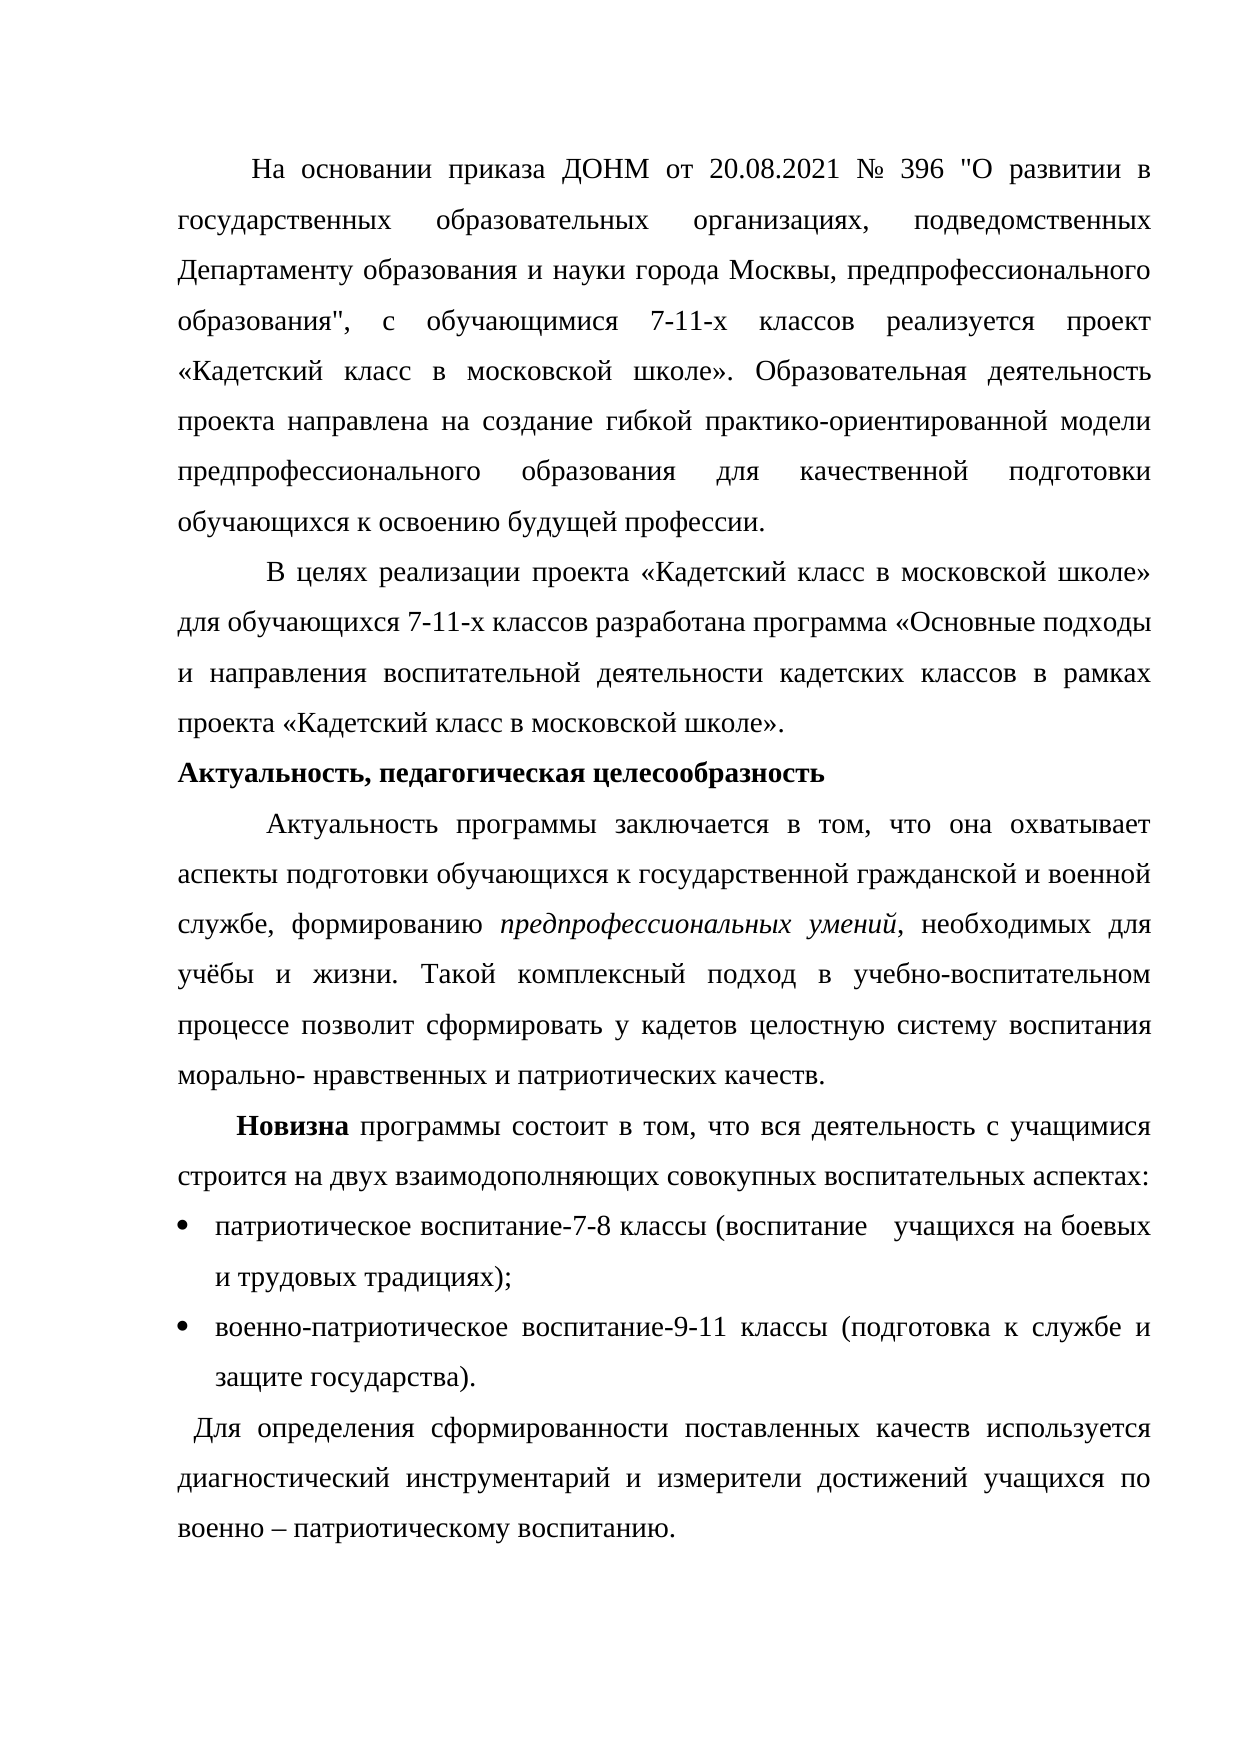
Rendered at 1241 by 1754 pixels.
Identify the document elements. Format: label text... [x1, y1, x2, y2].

text Новизна программы состоит в том, что вся деятельность с учащимися строится на двух взаимодополняющих совокупных воспитательных аспектах: [177, 1108, 1152, 1191]
list военно-патриотическое воспитание-9-11 классы (подготовка к службе и защите государства). [177, 1309, 1152, 1393]
text Для определения сформированности поставленных качеств используется диагностический инструментарий и измерители достижений учащихся по военно – патриотическому воспитанию. [177, 1410, 1152, 1544]
text Актуальность программы заключается в том, что она охватывает аспекты подготовки обучающихся к государственной гражданской и военной службе, формированию предпрофессиональных умений, необходимых для учёбы и жизни. Такой комплексный подход в учебно-воспитательном процессе позволит сформировать у кадетов целостную систему воспитания морально- нравственных и патриотических качеств. [177, 806, 1152, 1091]
text Актуальность, педагогическая целесообразность [177, 755, 1152, 789]
text В целях реализации проекта «Кадетский класс в московской школе» для обучающихся 7-11-х классов разработана программа «Основные подходы и направления воспитательной деятельности кадетских классов в рамках проекта «Кадетский класс в московской школе». [177, 554, 1152, 739]
text На основании приказа ДОНМ от 20.08.2021 № 396 "О развитии в государственных образовательных организациях, подведомственных Департаменту образования и науки города Москвы, предпрофессионального образования", с обучающимися 7-11-х классов реализуется проект «Кадетский класс в московской школе». Образовательная деятельность проекта направлена на создание гибкой практико-ориентированной модели предпрофессионального образования для качественной подготовки обучающихся к освоению будущей профессии. [177, 152, 1152, 537]
list патриотическое воспитание-7-8 классы (воспитание учащихся на боевых и трудовых традициях); [177, 1208, 1152, 1292]
